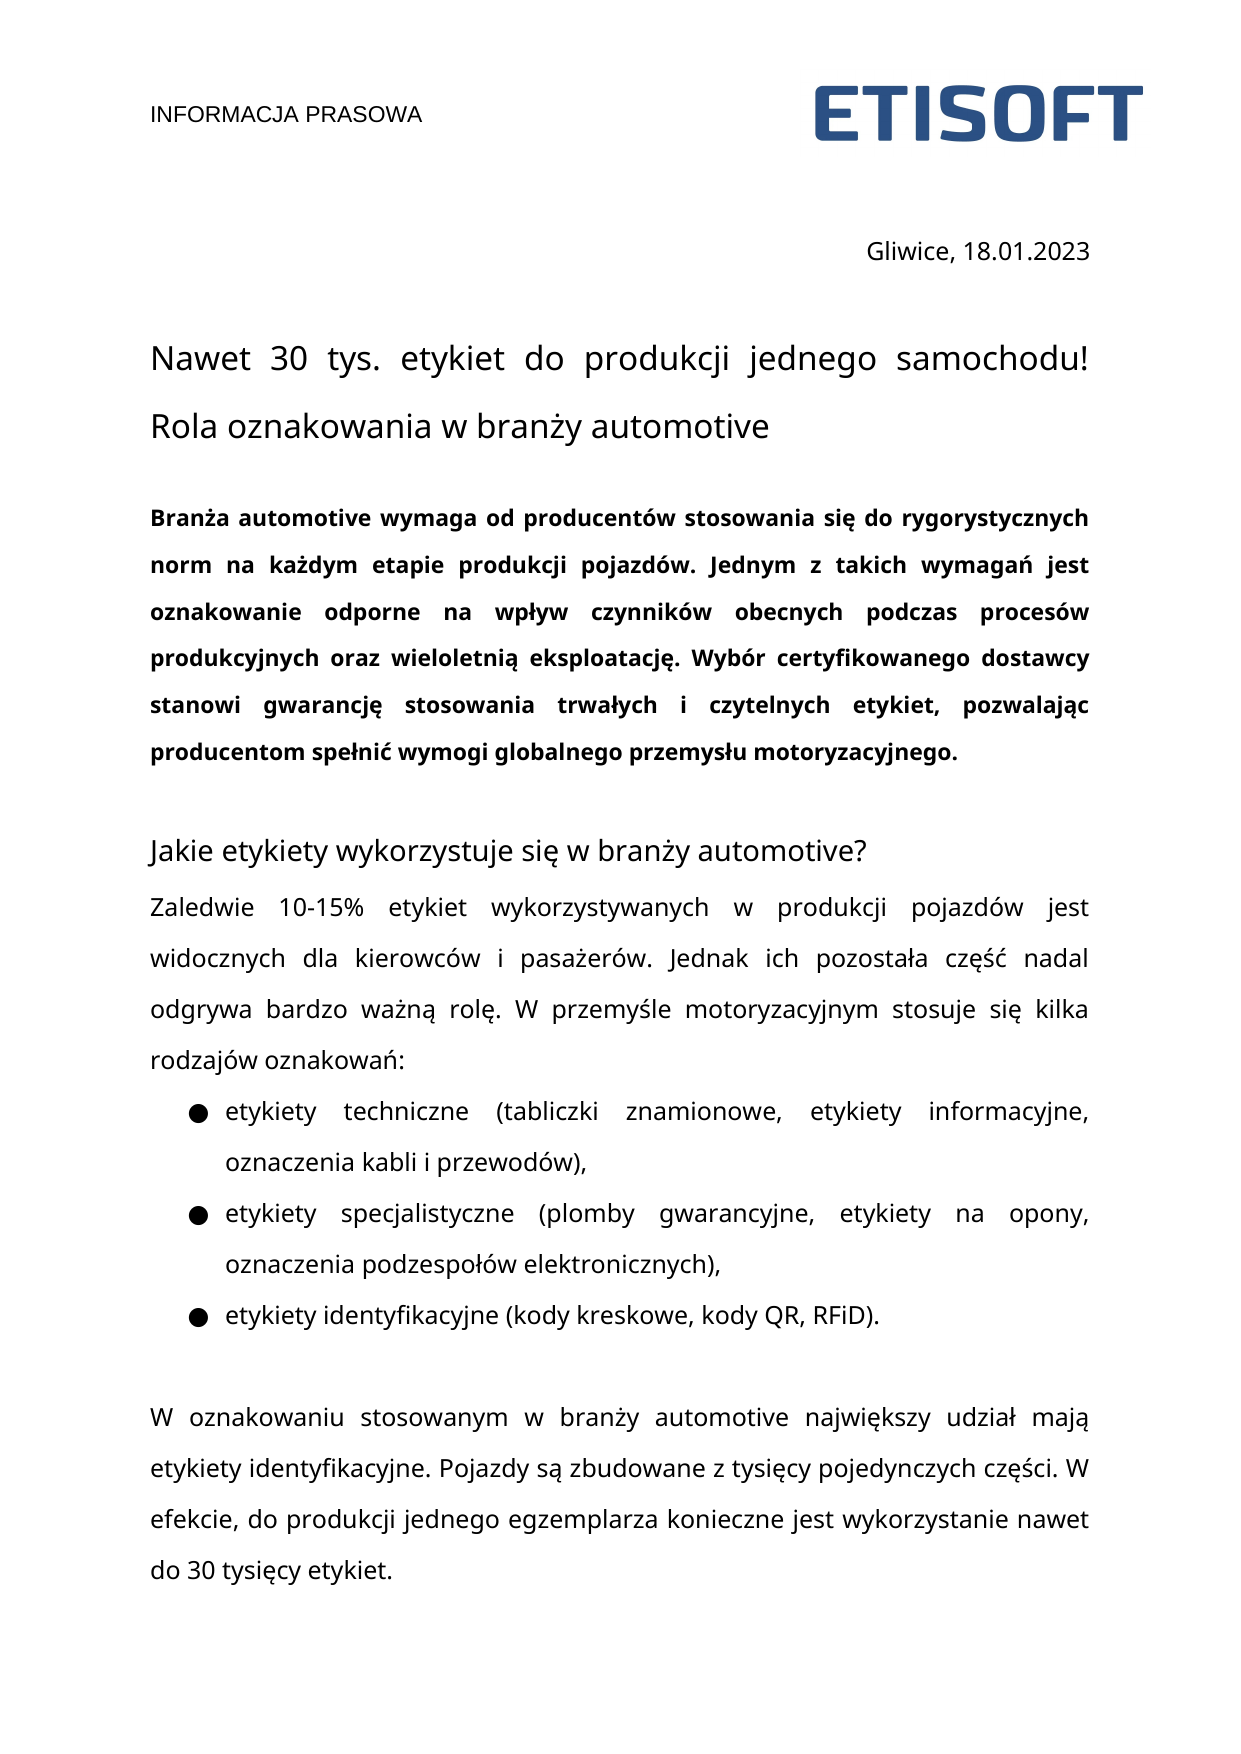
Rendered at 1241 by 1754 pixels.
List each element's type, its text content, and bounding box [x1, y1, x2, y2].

text W oznakowaniu stosowanym w branży automotive największy udział mają etykiety identyfikacyjne. Pojazdy są zbudowane z tysięcy pojedynczych części. W efekcie, do produkcji jednego egzemplarza konieczne jest wykorzystanie nawet do 30 tysięcy etykiet. [150, 1349, 1090, 1587]
text Zaledwie 10-15% etykiet wykorzystywanych w produkcji pojazdów jest widocznych dla kierowców i pasażerów. Jednak ich pozostała część nadal odgrywa bardzo ważną rolę. W przemyśle motoryzacyjnym stosuje się kilka rodzajów oznakowań: [150, 889, 1090, 1076]
list etykiety techniczne (tabliczki znamionowe, etykiety informacyjne, oznaczenia kabli i przewodów), [187, 1093, 1090, 1178]
subtitle Jakie etykiety wykorzystuje się w branży automotive? [150, 830, 1090, 869]
text Gliwice, 18.01.2023 [150, 233, 1090, 267]
text Branża automotive wymaga od producentów stosowania się do rygorystycznych norm na każdym etapie produkcji pojazdów. Jednym z takich wymagań jest oznakowanie odporne na wpływ czynników obecnych podczas procesów produkcyjnych oraz wieloletnią eksploatację. Wybór certyfikowanego dostawcy stanowi gwarancję stosowania trwałych i czytelnych etykiet, pozwalając producentom spełnić wymogi globalnego przemysłu motoryzacyjnego. [150, 502, 1090, 767]
subtitle Nawet 30 tys. etykiet do produkcji jednego samochodu! Rola oznakowania w branży automotive [150, 335, 1090, 449]
picture [800, 69, 1150, 157]
list etykiety identyfikacyjne (kody kreskowe, kody QR, RFiD). [187, 1298, 1090, 1332]
list etykiety specjalistyczne (plomby gwarancyjne, etykiety na opony, oznaczenia podzespołów elektronicznych), [187, 1196, 1090, 1281]
